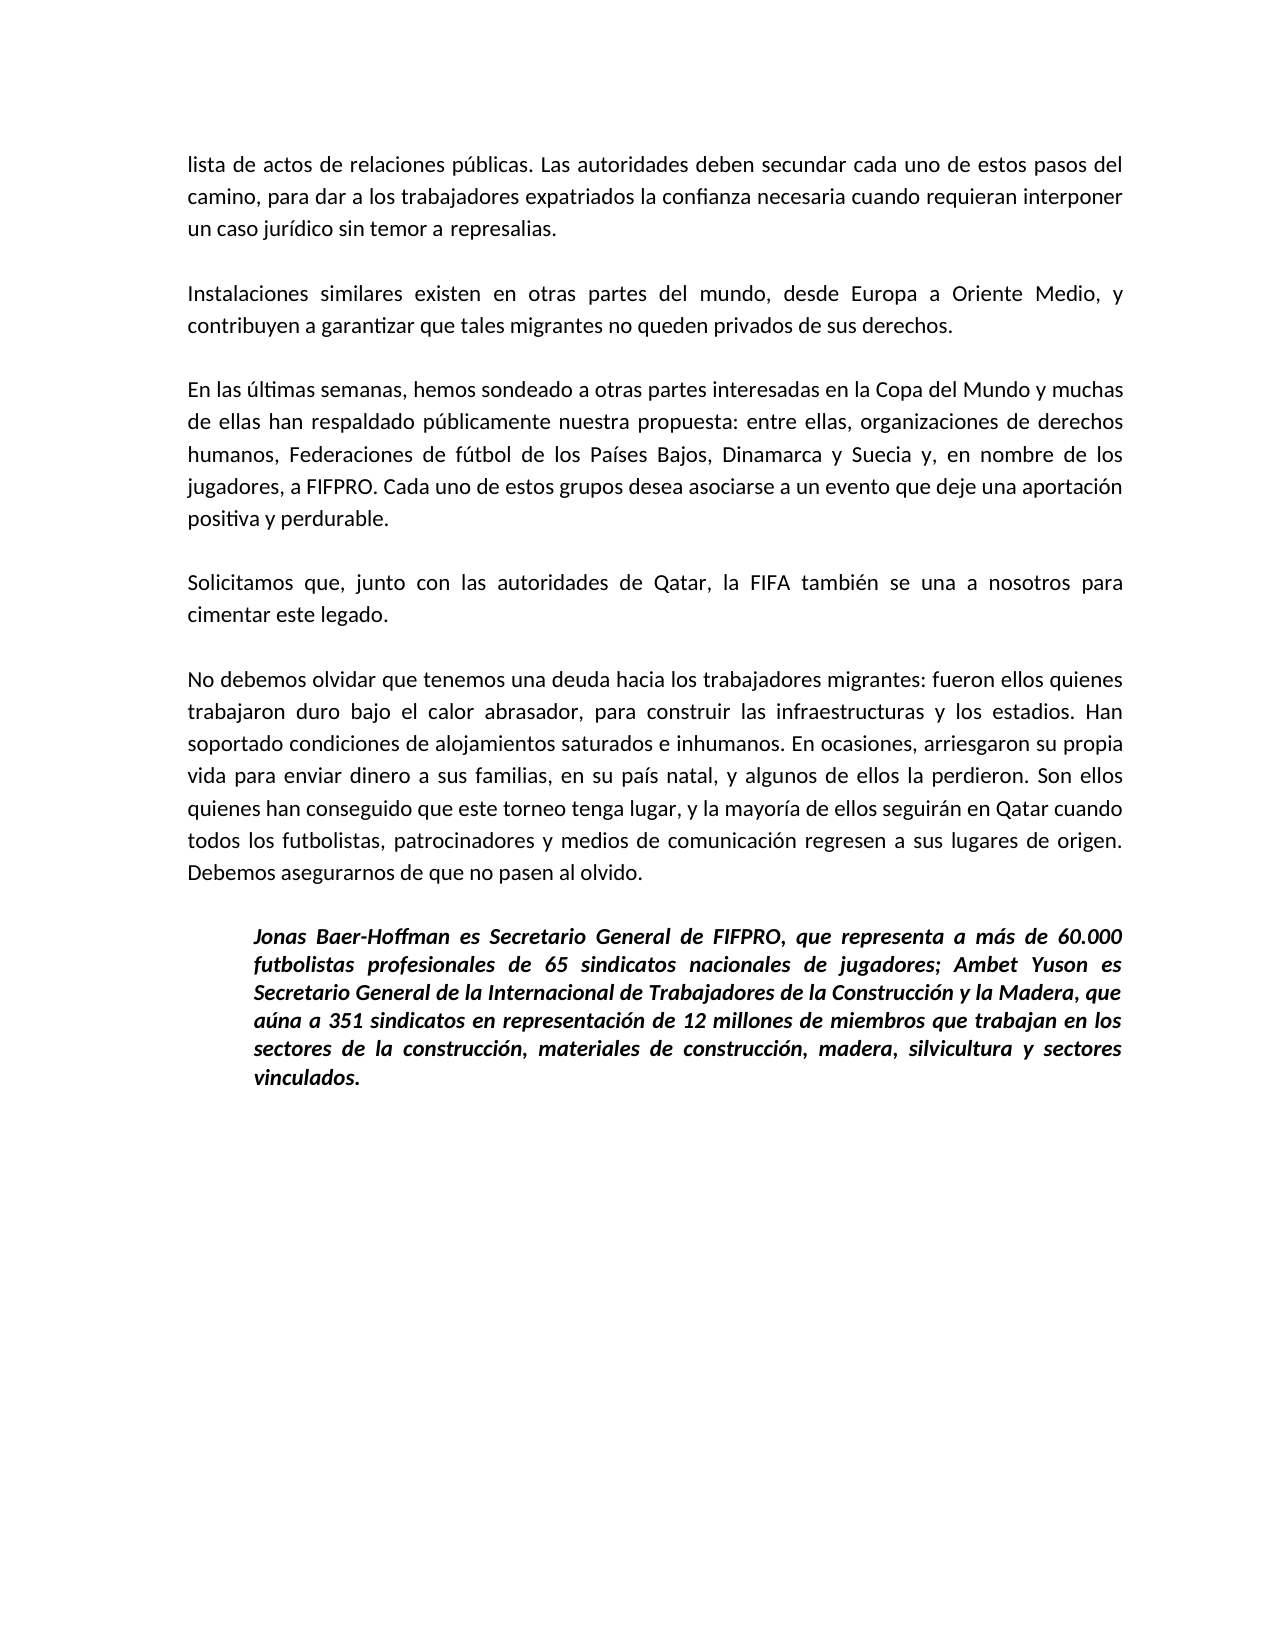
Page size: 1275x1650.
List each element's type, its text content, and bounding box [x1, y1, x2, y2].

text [187, 150, 1125, 242]
text No debemos olvidar que tenemos una deuda hacia los trabajadores migrantes: fueron ellos quienes trabajaron duro bajo el calor abrasador, para construir las infraestructuras y los estadios. Han soportado condiciones de alojamientos saturados e inhumanos. En ocasiones, arriesgaron su propia vida para enviar dinero a sus familias, en su país natal, y algunos de ellos la perdieron. Son ellos quienes han conseguido que este torneo tenga lugar, y la mayoría de ellos seguirán en Qatar cuando todos los futbolistas, patrocinadores y medios de comunicación regresen a sus lugares de origen. Debemos asegurarnos de que no pasen al olvido. [187, 665, 1125, 886]
text Instalaciones similares existen en otras partes del mundo, desde Europa a Oriente Medio, y contribuyen a garantizar que tales migrantes no queden privados de sus derechos. [187, 279, 1125, 339]
text En las últimas semanas, hemos sondeado a otras partes interesadas en la Copa del Mundo y muchas de ellas han respaldado públicamente nuestra propuesta: entre ellas, organizaciones de derechos humanos, Federaciones de fútbol de los Países Bajos, Dinamarca y Suecia y, en nombre de los jugadores, a FIFPRO. Cada uno de estos grupos desea asociarse a un evento que deje una aportación positiva y perdurable. [187, 375, 1125, 532]
text Solicitamos que, junto con las autoridades de Qatar, la FIFA también se una a nosotros para cimentar este legado. [187, 568, 1125, 629]
text Jonas Baer-Hoffman es Secretario General de FIFPRO, que representa a más de 60.000 futbolistas profesionales de 65 sindicatos nacionales de jugadores; Ambet Yuson es Secretario General de la Internacional de Trabajadores de la Construcción y la Madera, que aúna a 351 sindicatos en representación de 12 millones de miembros que trabajan en los sectores de la construcción, materiales de construcción, madera, silvicultura y sectores vinculados. [253, 922, 1125, 1091]
